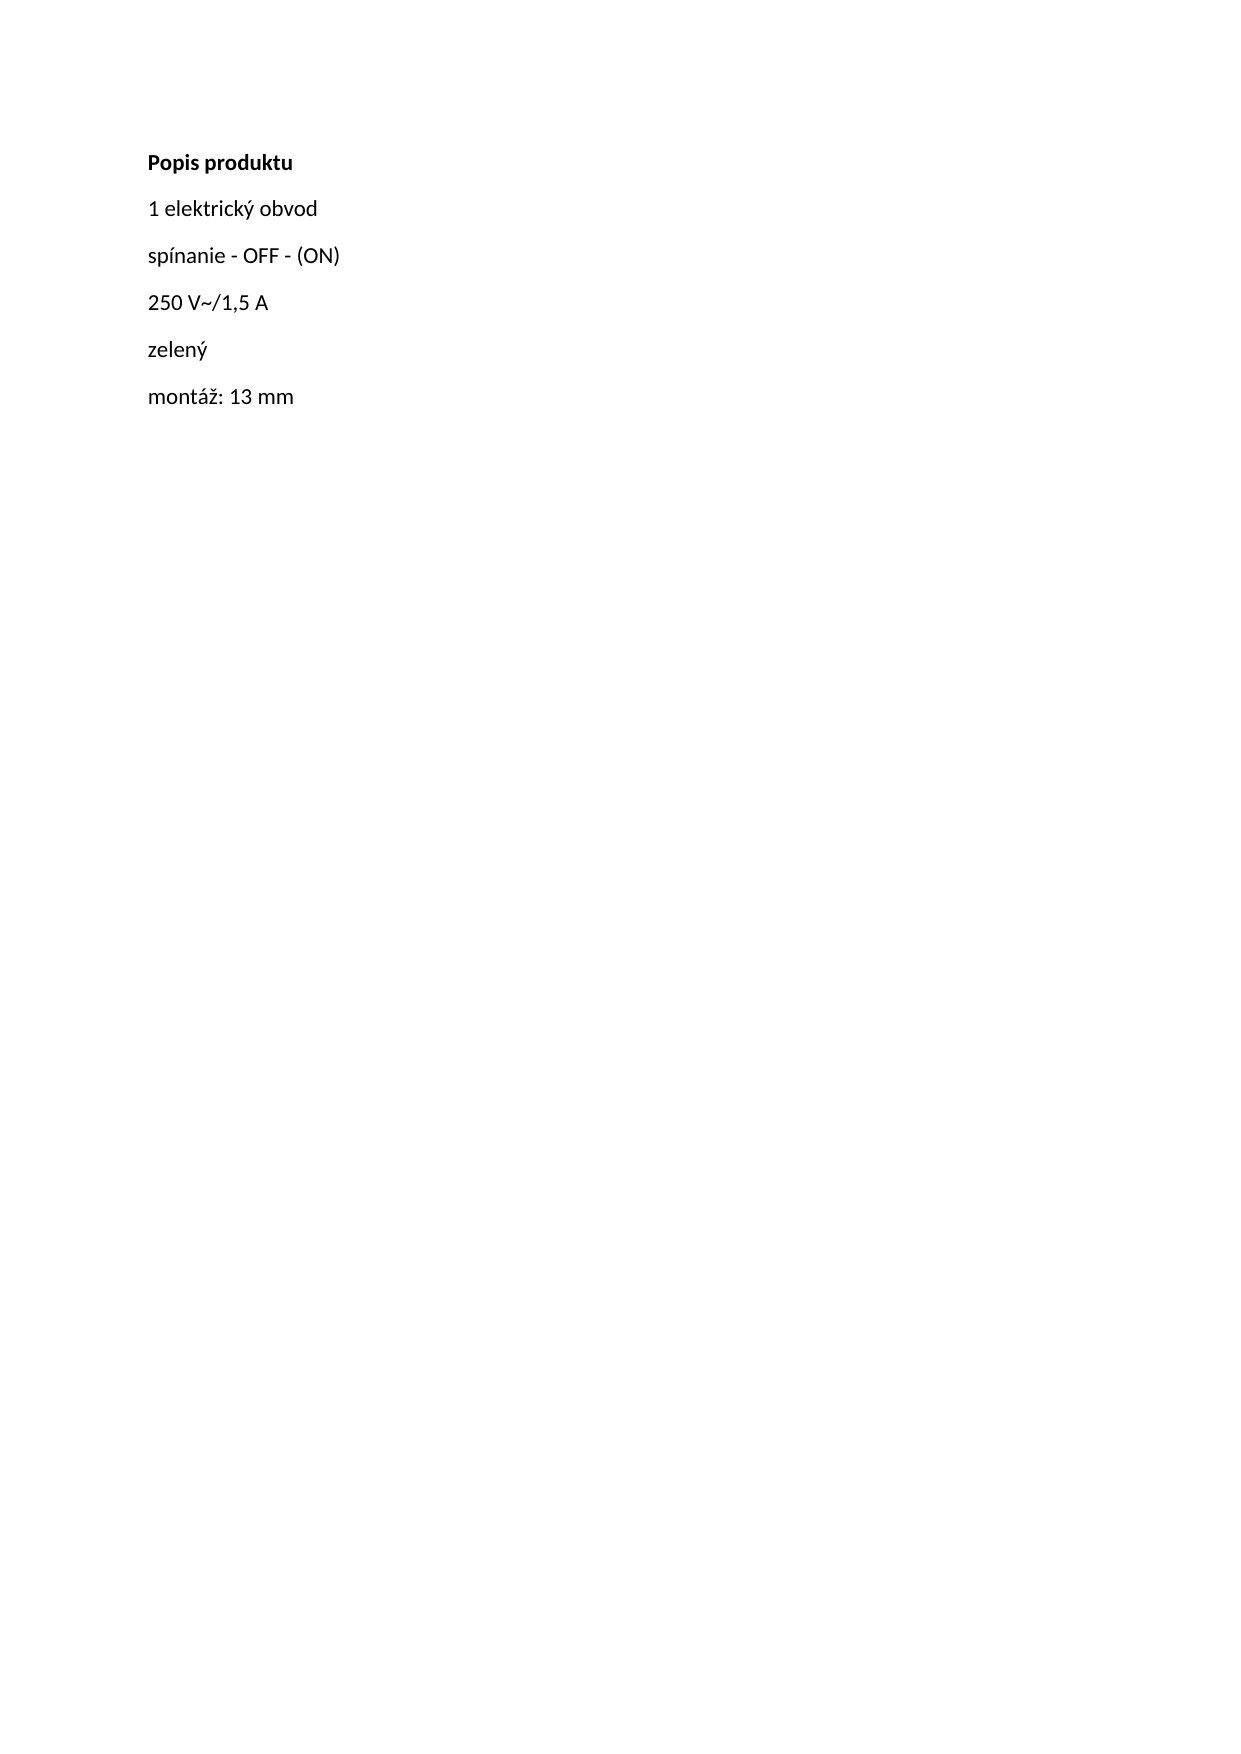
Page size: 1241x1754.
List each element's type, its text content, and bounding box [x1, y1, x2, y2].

text zelený [148, 335, 1093, 363]
text spínanie - OFF - (ON) [148, 241, 1093, 269]
text Popis produktu [148, 148, 1093, 176]
text 250 V~/1,5 A [148, 288, 1093, 316]
text montáž: 13 mm [148, 382, 1093, 410]
text 1 elektrický obvod [148, 194, 1093, 222]
